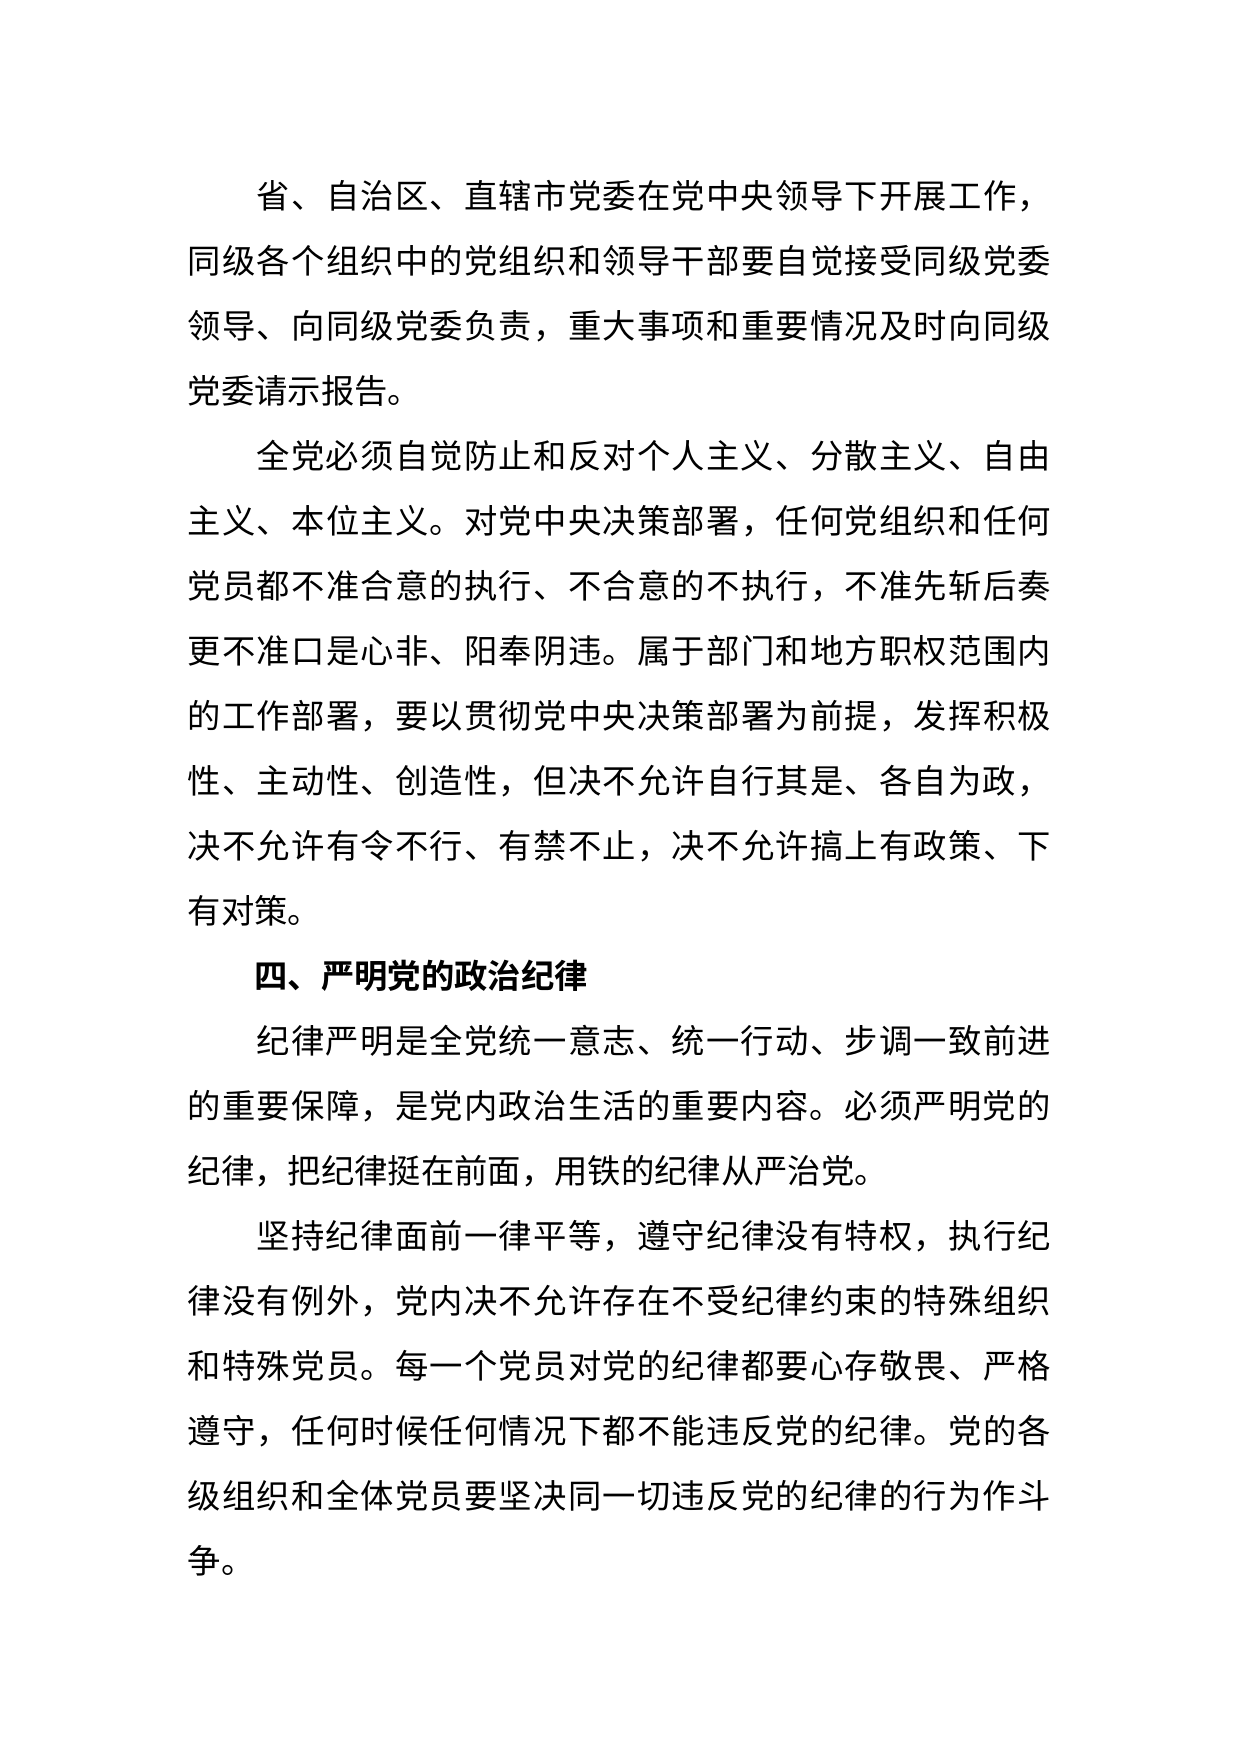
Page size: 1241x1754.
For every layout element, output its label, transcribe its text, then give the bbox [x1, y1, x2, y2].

text 四、严明党的政治纪律 [187, 942, 1053, 1007]
text 省、自治区、直辖市党委在党中央领导下开展工作，同级各个组织中的党组织和领导干部要自觉接受同级党委领导、向同级党委负责，重大事项和重要情况及时向同级党委请示报告。 [187, 162, 1053, 422]
text 全党必须自觉防止和反对个人主义、分散主义、自由主义、本位主义。对党中央决策部署，任何党组织和任何党员都不准合意的执行、不合意的不执行，不准先斩后奏，更不准口是心非、阳奉阴违。属于部门和地方职权范围内的工作部署，要以贯彻党中央决策部署为前提，发挥积极性、主动性、创造性，但决不允许自行其是、各自为政，决不允许有令不行、有禁不止，决不允许搞上有政策、下有对策。 [187, 422, 1053, 942]
text 纪律严明是全党统一意志、统一行动、步调一致前进的重要保障，是党内政治生活的重要内容。必须严明党的纪律，把纪律挺在前面，用铁的纪律从严治党。 [187, 1007, 1053, 1202]
text 坚持纪律面前一律平等，遵守纪律没有特权，执行纪律没有例外，党内决不允许存在不受纪律约束的特殊组织和特殊党员。每一个党员对党的纪律都要心存敬畏、严格遵守，任何时候任何情况下都不能违反党的纪律。党的各级组织和全体党员要坚决同一切违反党的纪律的行为作斗争。 [187, 1202, 1053, 1592]
